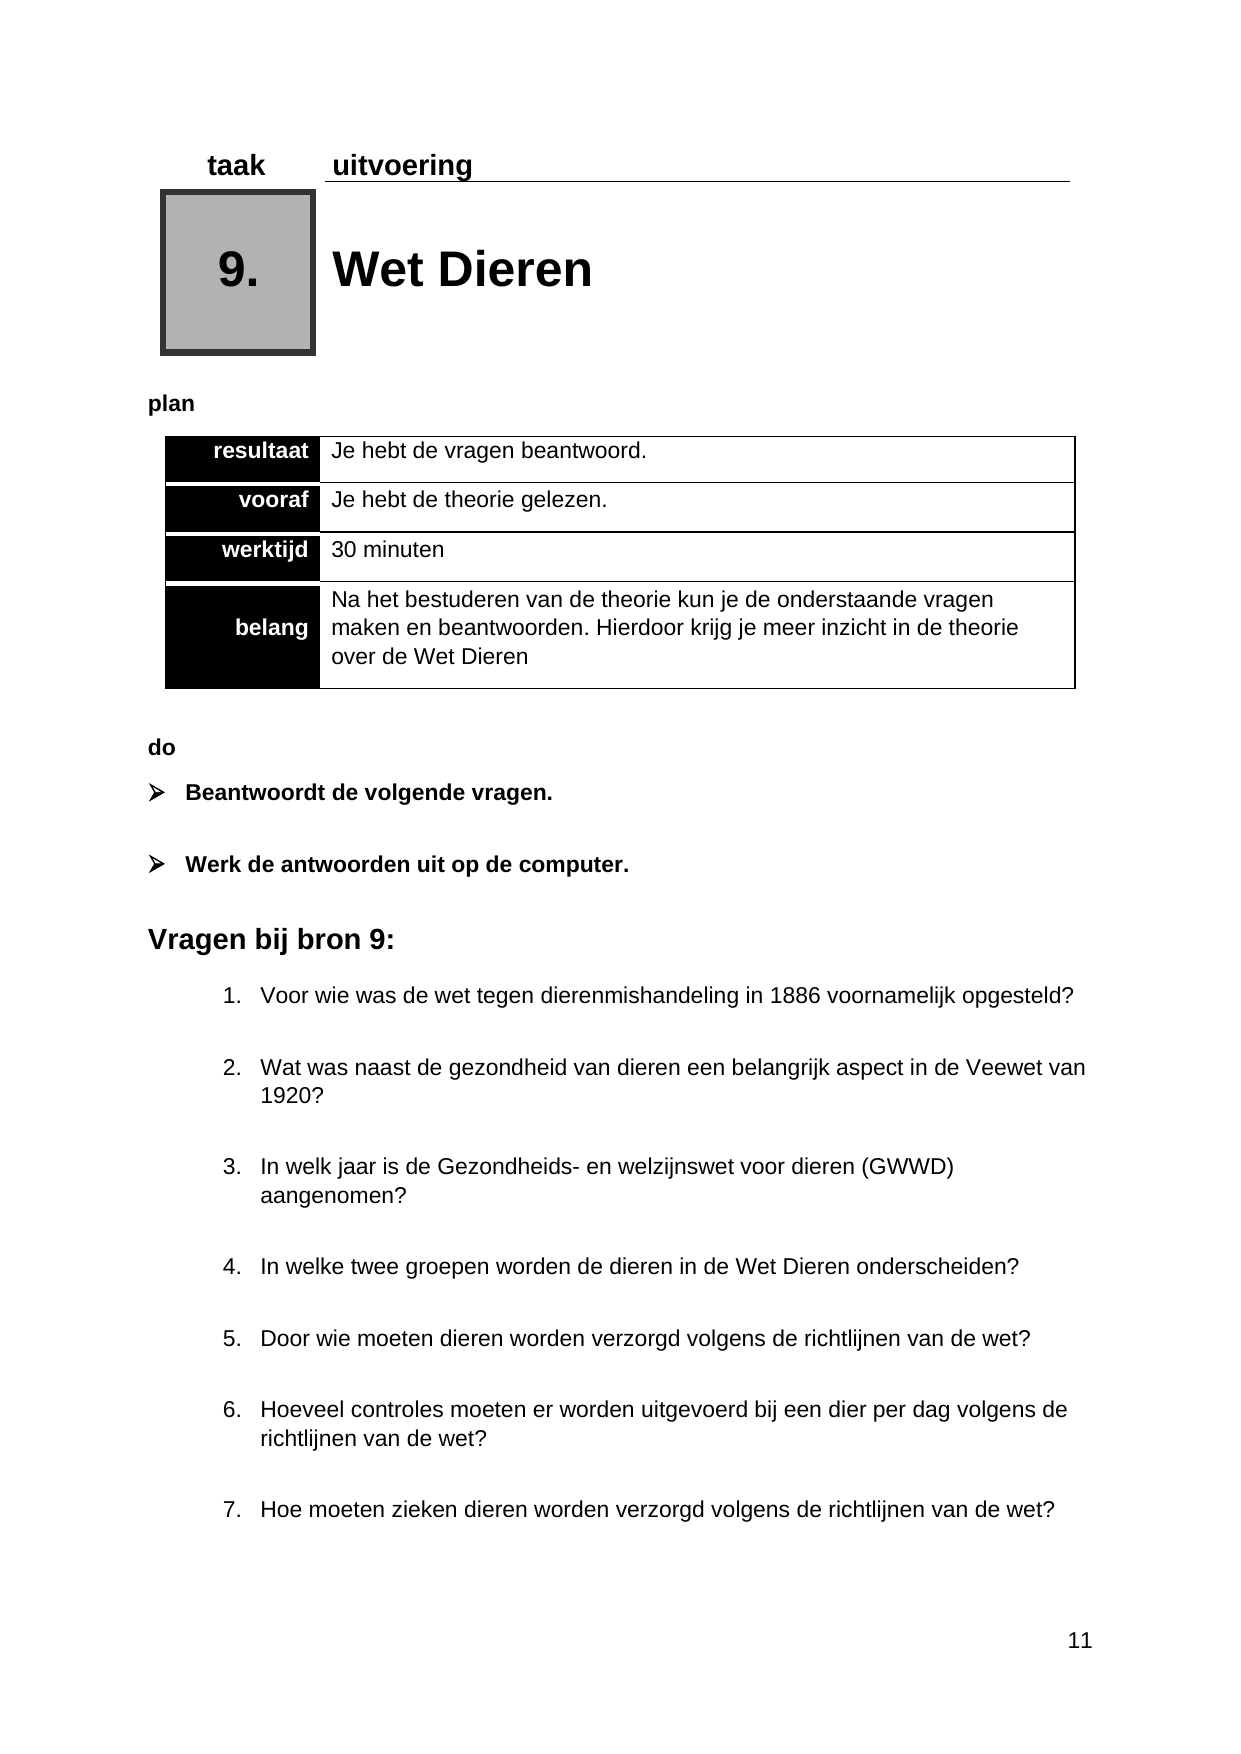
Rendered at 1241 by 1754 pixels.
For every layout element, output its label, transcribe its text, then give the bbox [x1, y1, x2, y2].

table_header taak [148, 148, 325, 181]
list In welk jaar is de Gezondheids- en welzijnswet voor dieren (GWWD) aangenomen? [223, 1153, 1093, 1208]
list Hoeveel controles moeten er worden uitgevoerd bij een dier per dag volgens de richtlijnen van de wet? [223, 1396, 1093, 1451]
table_header Je hebt de vragen beantwoord. [320, 437, 1074, 482]
list Werk de antwoorden uit op de computer. [148, 851, 1093, 877]
list Wat was naast de gezondheid van dieren een belangrijk aspect in de Veewet van 1920? [223, 1053, 1093, 1108]
table_header uitvoering [325, 148, 1070, 181]
table_cell Je hebt de theorie gelezen. [320, 483, 1074, 531]
table_cell vooraf [166, 486, 320, 531]
table_cell 9. Wet Dieren [148, 181, 1070, 364]
list Door wie moeten dieren worden verzorgd volgens de richtlijnen van de wet? [223, 1325, 1093, 1351]
table_cell werktijd [166, 536, 320, 581]
table_cell Na het bestuderen van de theorie kun je de onderstaande vragen maken en beantwoorden. Hierdoor krijg je meer inzicht in de theorie over de Wet Dieren [320, 582, 1074, 688]
table_cell belang [166, 586, 320, 688]
table_cell 30 minuten [320, 533, 1074, 581]
text do [148, 734, 1093, 760]
text plan [148, 390, 1093, 417]
list Voor wie was de wet tegen dierenmishandeling in 1886 voornamelijk opgesteld? [223, 982, 1093, 1008]
list Beantwoordt de volgende vragen. [148, 779, 1093, 806]
list In welke twee groepen worden de dieren in de Wet Dieren onderscheiden? [223, 1253, 1093, 1279]
subtitle Vragen bij bron 9: [148, 922, 1093, 956]
table_header resultaat [166, 437, 320, 482]
list Hoe moeten zieken dieren worden verzorgd volgens de richtlijnen van de wet? [223, 1496, 1093, 1522]
